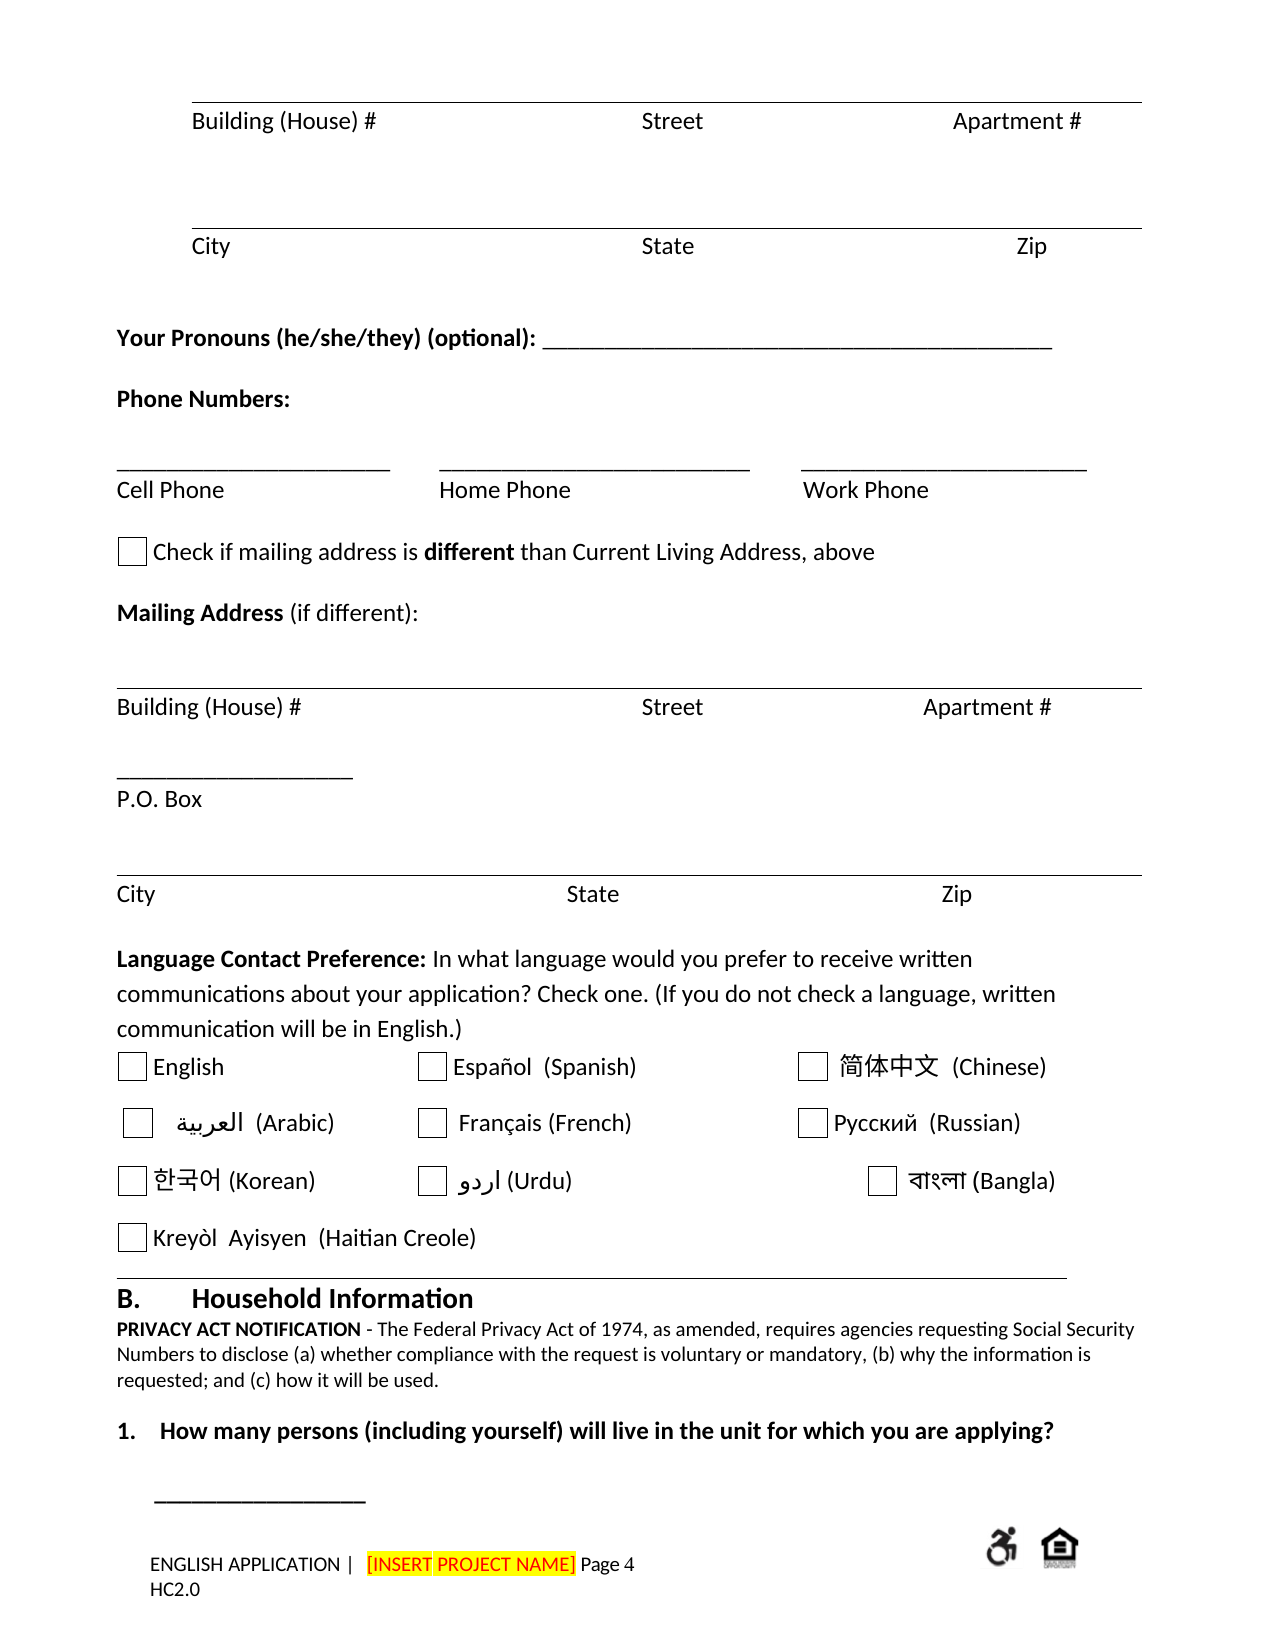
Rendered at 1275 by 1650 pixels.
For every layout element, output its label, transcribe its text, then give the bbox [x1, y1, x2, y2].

text Language Contact Preference: In what language would you prefer to receive written communications about your application? Check one. (If you do not check a language, written communication will be in English.) [117, 943, 1142, 1044]
list PRIVACY ACT NOTIFICATION - The Federal Privacy Act of 1974, as amended, requires agencies requesting Social Security Numbers to disclose (a) whether compliance with the request is voluntary or mandatory, (b) why the information is requested; and (c) how it will be used. [117, 1316, 1142, 1392]
picture [978, 1523, 1024, 1569]
list _________________ [154, 1476, 1142, 1507]
text Building (House) # Street Apartment # [117, 689, 1142, 722]
text Check if mailing address is different than Current Living Address, above [117, 536, 1142, 566]
text P.O. Box [117, 783, 1142, 813]
text City State Zip [117, 876, 1142, 908]
picture [1038, 1524, 1080, 1570]
list Household Information [117, 1279, 1067, 1316]
text ______________________ _________________________ _______________________ [117, 444, 1142, 475]
text Kreyòl Ayisyen (Haitian Creole) [117, 1222, 1142, 1252]
text Building (House) # Street Apartment # [192, 103, 1142, 136]
text 한국어 (Korean) اردو (Urdu) বাংলা (Bangla) [117, 1163, 1142, 1197]
text City State Zip [192, 229, 1142, 261]
text العربية (Arabic) Français (French) Русский (Russian) [117, 1107, 1142, 1138]
list How many persons (including yourself) will live in the unit for which you are applying? [117, 1415, 1142, 1446]
text Cell Phone Home Phone Work Phone [117, 475, 1142, 505]
text English Español (Spanish) 简体中文 (Chinese) [117, 1048, 1142, 1082]
text ___________________ [117, 752, 1142, 783]
text Phone Numbers: [117, 383, 1142, 414]
text Mailing Address (if different): [117, 597, 1142, 627]
text Your Pronouns (he/she/they) (optional): _________________________________________ [117, 322, 1142, 353]
